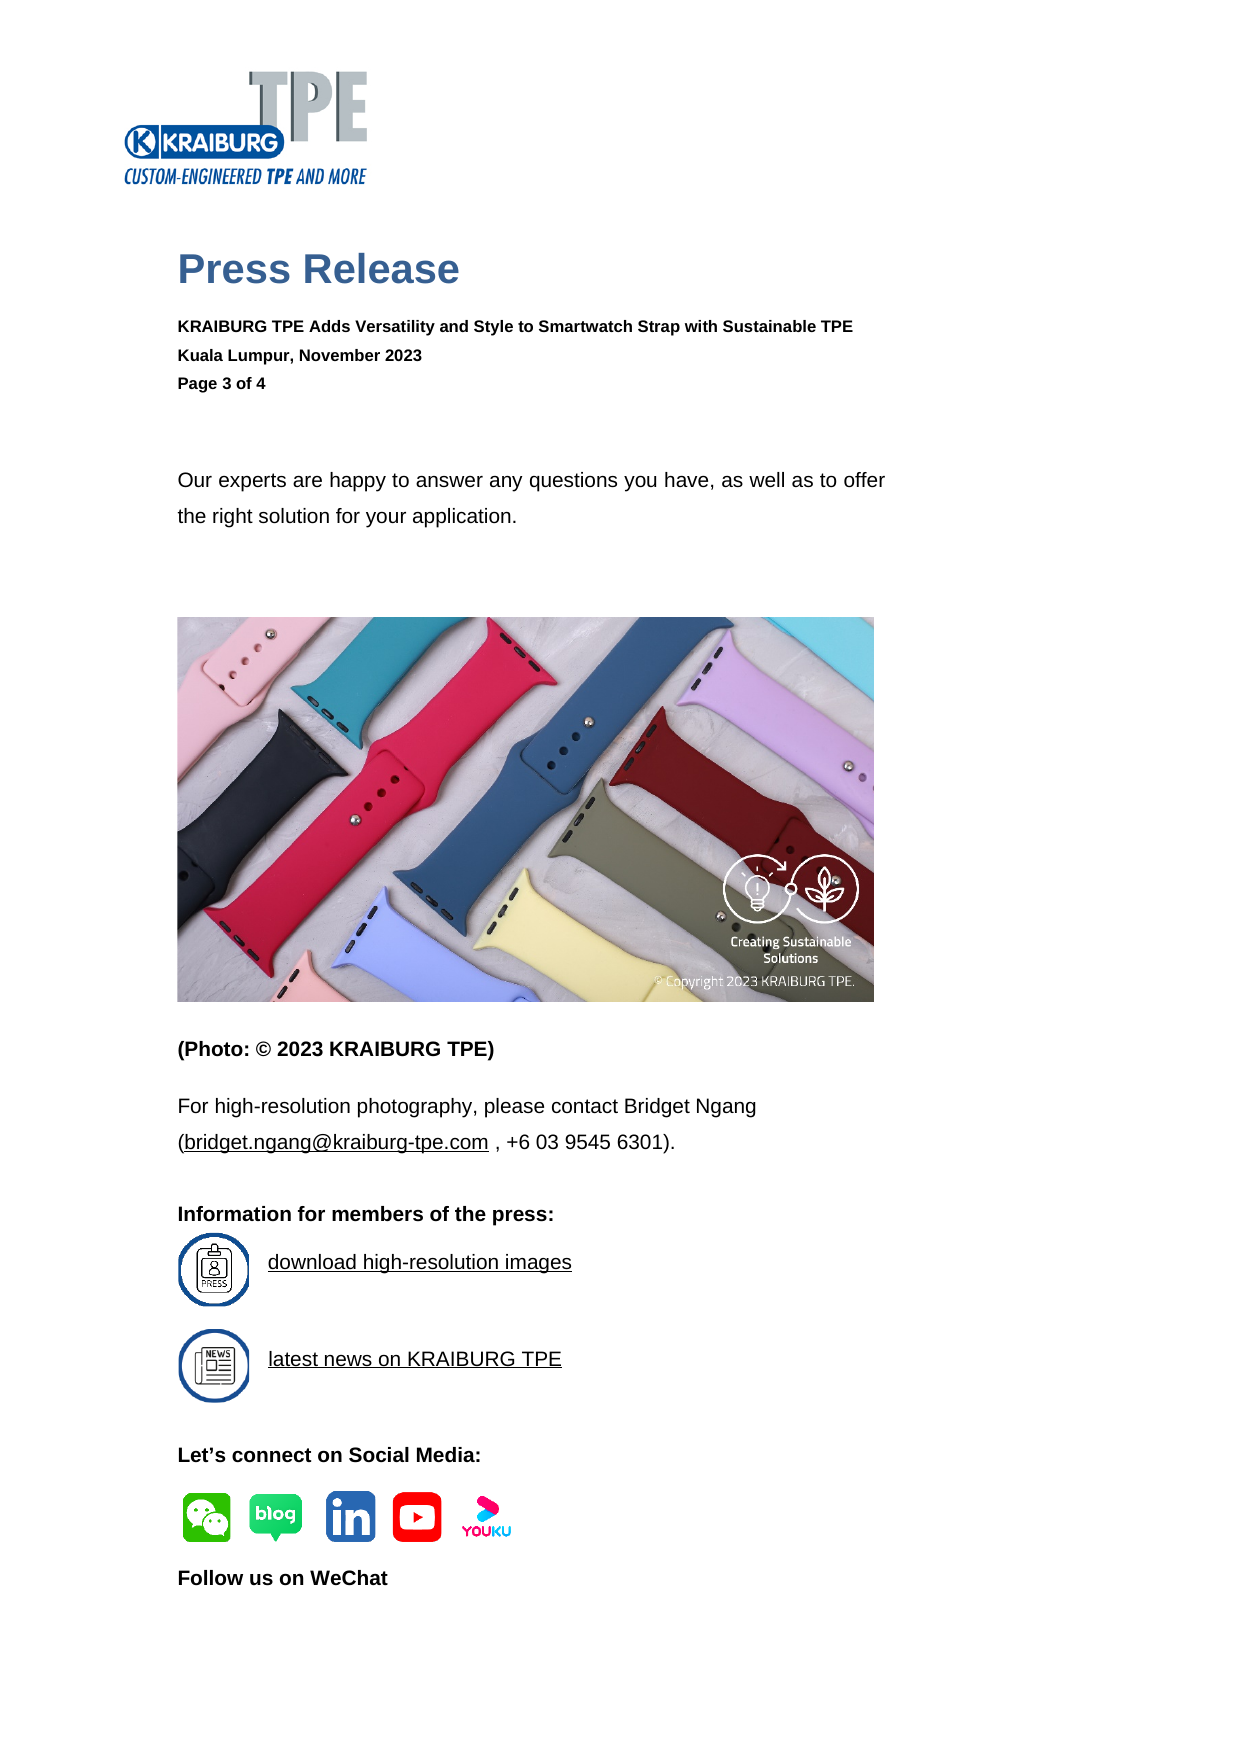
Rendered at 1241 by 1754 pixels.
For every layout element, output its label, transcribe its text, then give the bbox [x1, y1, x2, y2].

picture [247, 1493, 303, 1542]
picture [453, 1491, 519, 1542]
picture [183, 1493, 231, 1542]
picture [392, 1492, 442, 1542]
picture [176, 1232, 249, 1305]
picture [112, 55, 379, 200]
text Our experts are happy to answer any questions you have, as well as to offer the right solution for your application. [177, 467, 886, 527]
text Let’s connect on Social Media: [177, 1443, 886, 1467]
picture [177, 617, 874, 1002]
text Information for members of the press: [177, 1201, 886, 1225]
text For high-resolution photography, please contact Bridget Ngang (bridget.ngang@kraiburg-tpe.com , +6 03 9545 6301). [177, 1093, 886, 1153]
picture [326, 1491, 376, 1542]
text Follow us on WeChat [177, 1566, 886, 1589]
text download high-resolution images [249, 1250, 886, 1274]
picture [177, 1329, 249, 1401]
text latest news on KRAIBURG TPE [249, 1346, 886, 1370]
text (Photo: © 2023 KRAIBURG TPE) [177, 1037, 886, 1061]
